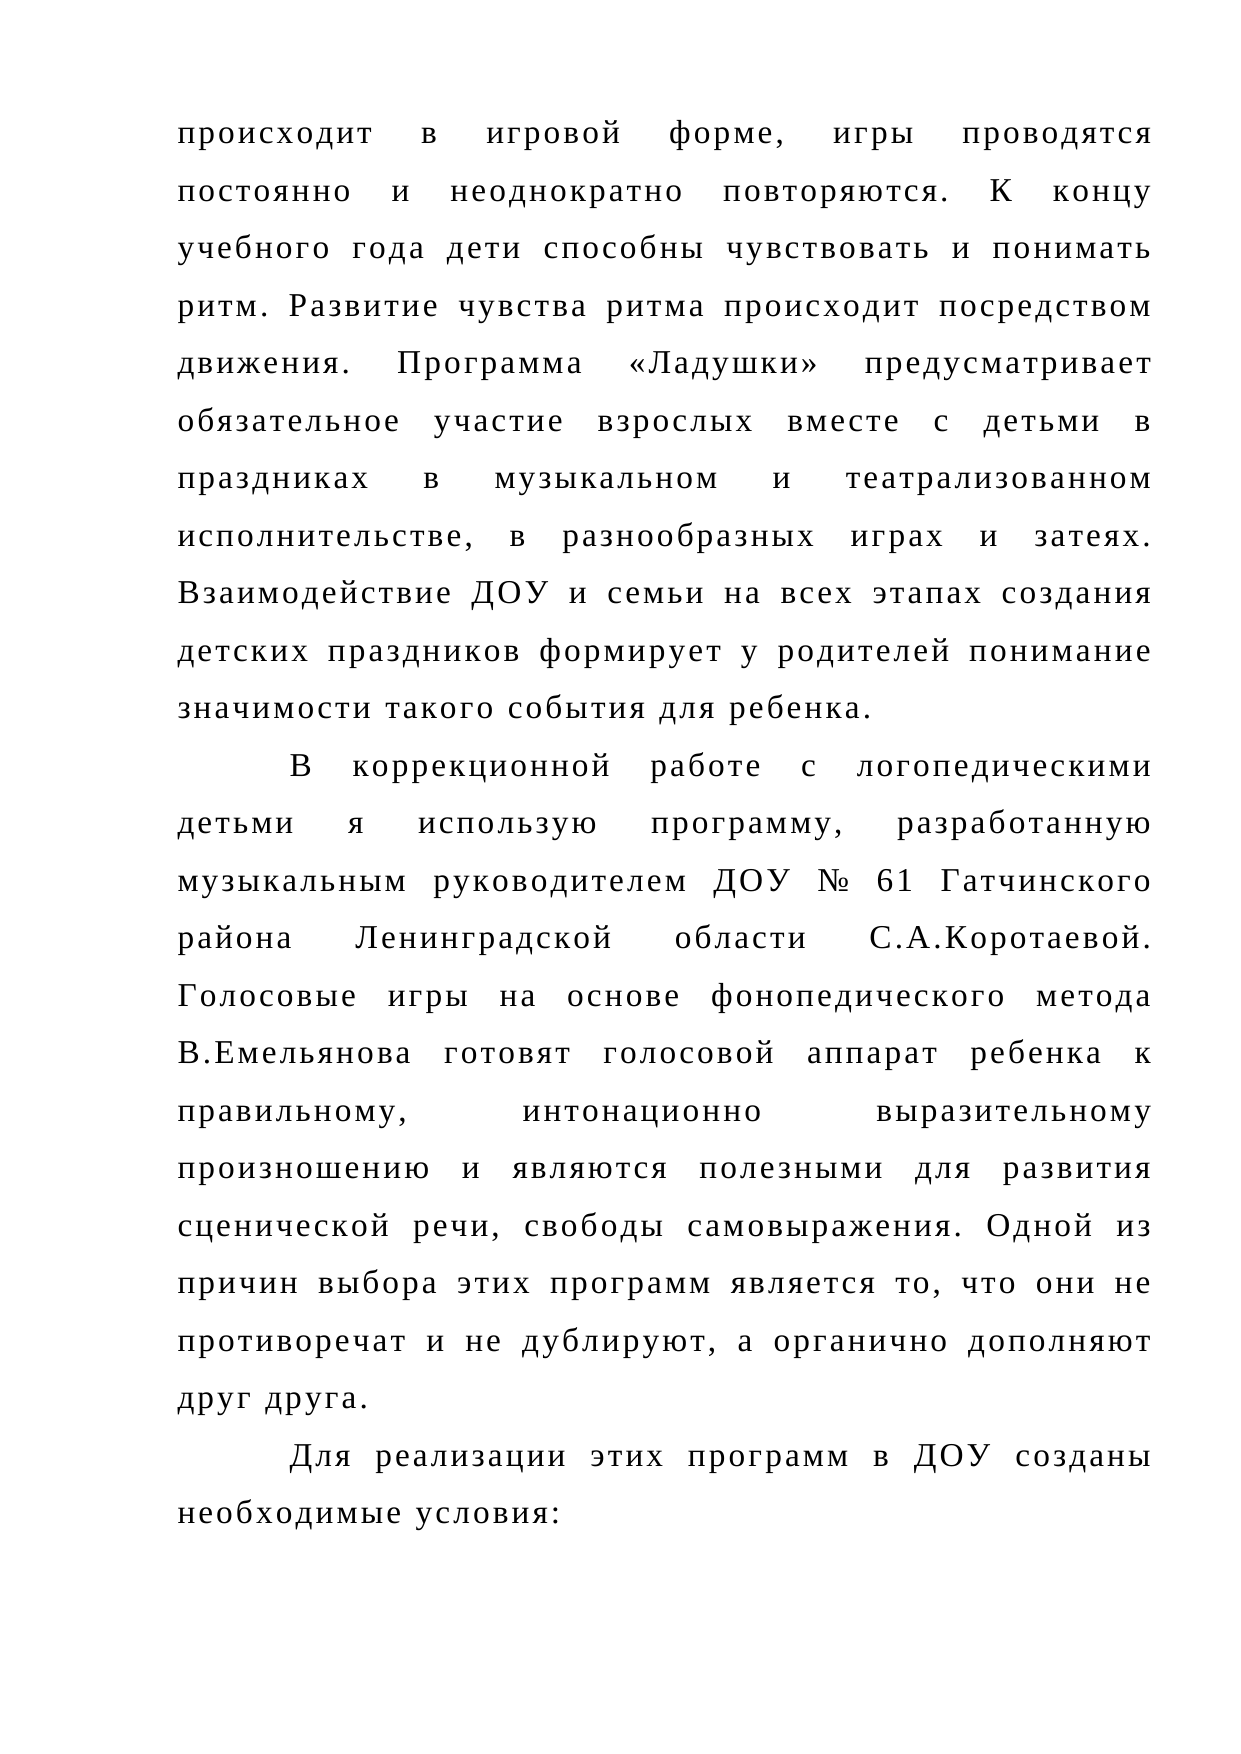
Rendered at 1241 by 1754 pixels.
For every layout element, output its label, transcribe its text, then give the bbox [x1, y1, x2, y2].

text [177, 112, 1152, 726]
text Для реализации этих программ в ДОУ созданы необходимые условия: [177, 1435, 1152, 1531]
text В коррекционной работе с логопедическими детьми я использую программу, разработанную музыкальным руководителем ДОУ № 61 Гатчинского района Ленинградской области С.А.Коротаевой. Голосовые игры на основе фонопедического метода В.Емельянова готовят голосовой аппарат ребенка к правильному, интонационно выразительному произношению и являются полезными для развития сценической речи, свободы самовыражения. Одной из причин выбора этих программ является то, что они не противоречат и не дублируют, а органично дополняют друг друга. [177, 745, 1152, 1416]
